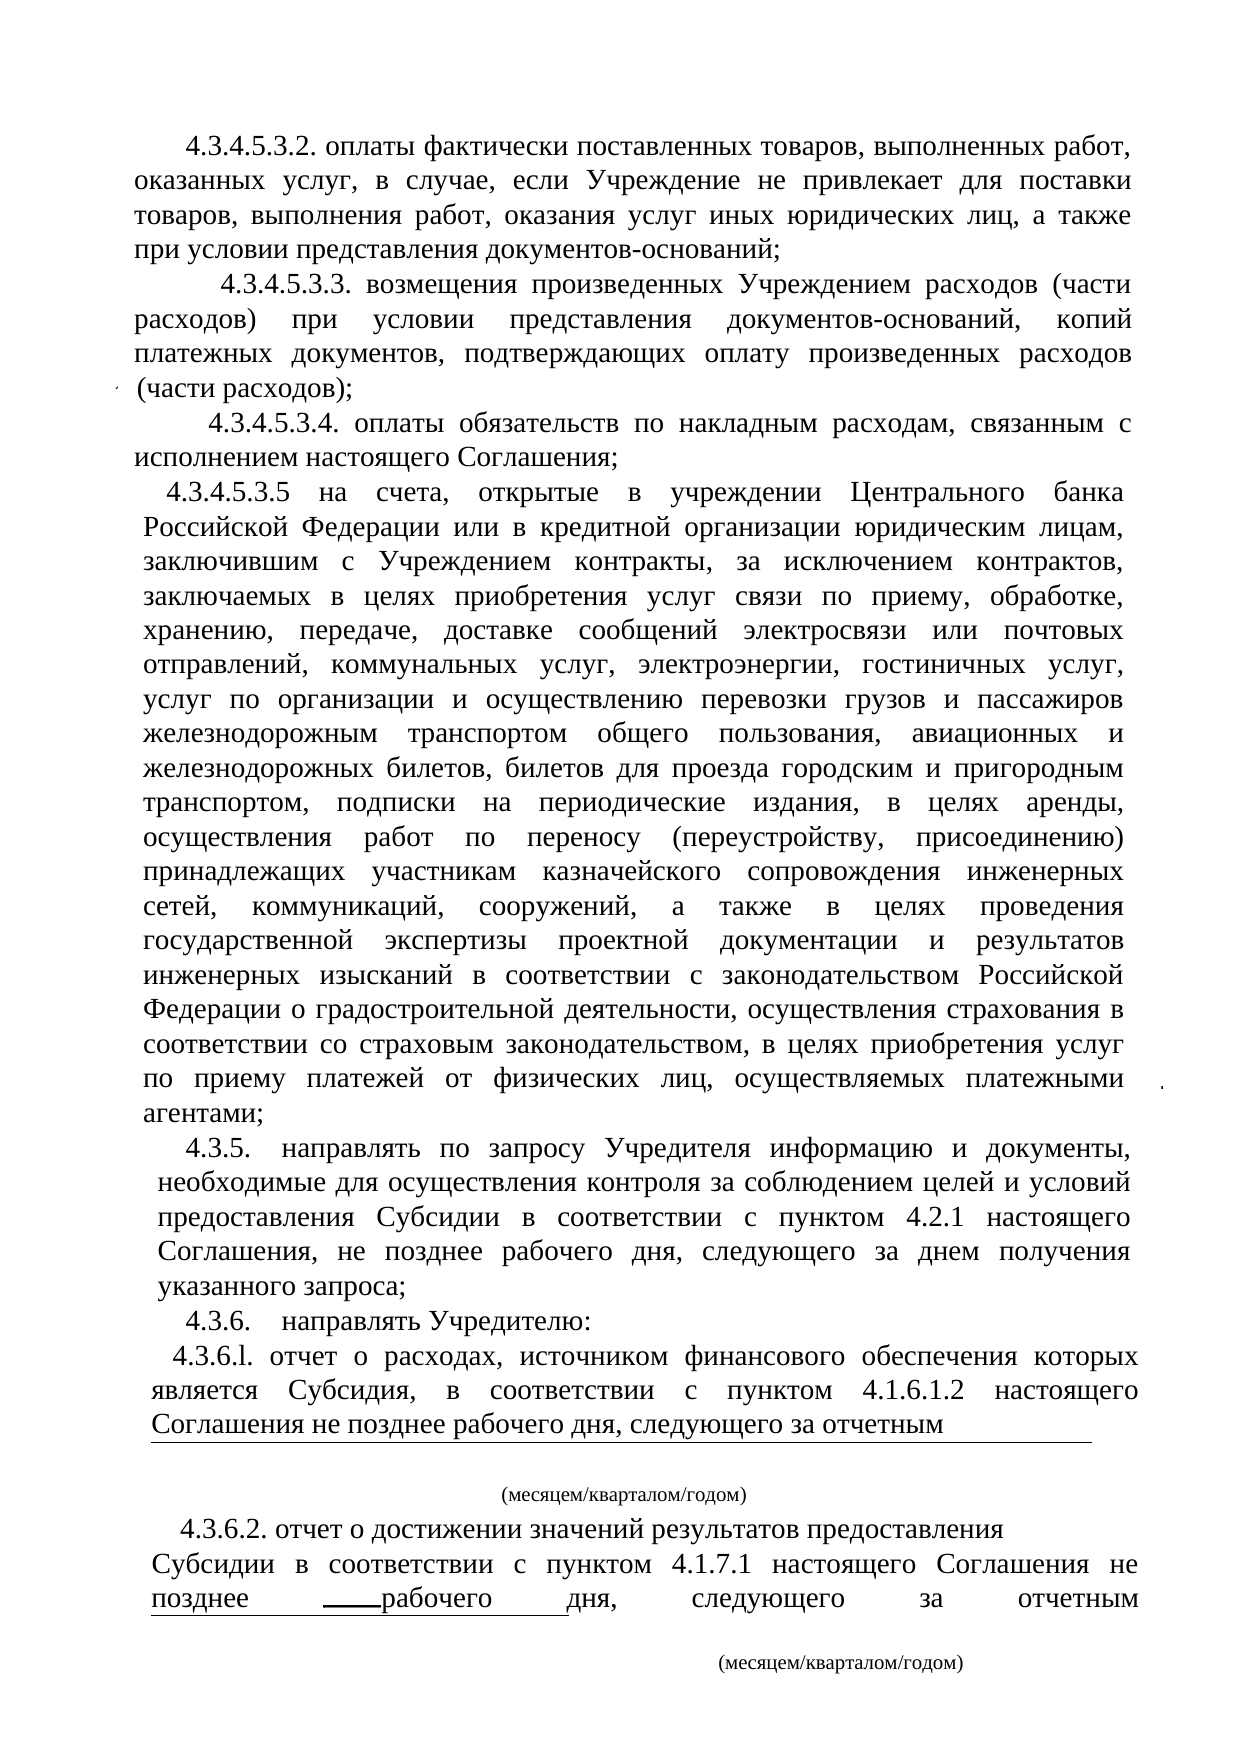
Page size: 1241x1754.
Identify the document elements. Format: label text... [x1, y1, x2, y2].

list направлять по запросу Учредителя информацию и документы, необходимые для осуществления контроля за соблюдением целей и условий предоставления Субсидии в соответствии с пунктом 4.2.1 настоящего Соглашения, не позднее рабочего дня, следующего за днем получения указанного запроса; [157, 1130, 1131, 1301]
text (месяцем/кварталом/годом) [718, 1650, 1141, 1674]
text 4.3.4.5.3.3. возмещения произведенных Учреждением расходов (части расходов) при условии представления документов-оснований, копий платежных документов, подтверждающих оплату произведенных расходов (части расходов); [134, 266, 1133, 403]
text 4.3.4.5.3.5 на счета, открытые в учреждении Центрального банка Российской Федерации или в кредитной организации юридическим лицам, заключившим с Учреждением контракты, за исключением контрактов, заключаемых в целях приобретения услуг связи по приему, обработке, хранению, передаче, доставке сообщений электросвязи или почтовых отправлений, коммунальных услуг, электроэнергии, гостиничных услуг, услуг по организации и осуществлению перевозки грузов и пассажиров железнодорожным транспортом общего пользования, авиационных и железнодорожных билетов, билетов для проезда городским и пригородным транспортом, подписки на периодические издания, в целях аренды, осуществления работ по переносу (переустройству, присоединению) принадлежащих участникам казначейского сопровождения инженерных сетей, коммуникаций, сооружений, а также в целях проведения государственной экспертизы проектной документации и результатов инженерных изысканий в соответствии с законодательством Российской Федерации о градостроительной деятельности, осуществления страхования в соответствии со страховым законодательством, в целях приобретения услуг по приему платежей от физических лиц, осуществляемых платежными агентами; [143, 474, 1125, 1128]
text 4.3.4.5.3.4. оплаты обязательств по накладным расходам, связанным с исполнением настоящего Соглашения; [134, 405, 1133, 473]
text 4.3.6.2. отчет о достижении значений результатов предоставления [179, 1511, 1139, 1544]
text (месяцем/кварталом/годом) [134, 1482, 1114, 1506]
text 4.3.4.5.3.2. оплаты фактически поставленных товаров, выполненных работ, оказанных услуг, в случае, если Учреждение не привлекает для поставки товаров, выполнения работ, оказания услуг иных юридических лиц, а также при условии представления документов-оснований; [134, 128, 1133, 265]
list направлять Учредителю: [157, 1303, 1131, 1336]
text 4.3.6.l. отчет о расходах, источником финансового обеспечения которых является Субсидия, в соответствии с пунктом 4.1.6.1.2 настоящего Соглашения не позднее рабочего дня, следующего за отчетным [151, 1338, 1139, 1440]
text Субсидии в соответствии с пунктом 4.1.7.1 настоящего Соглашения не позднее рабочего дня, следующего за отчетным [151, 1546, 1139, 1648]
